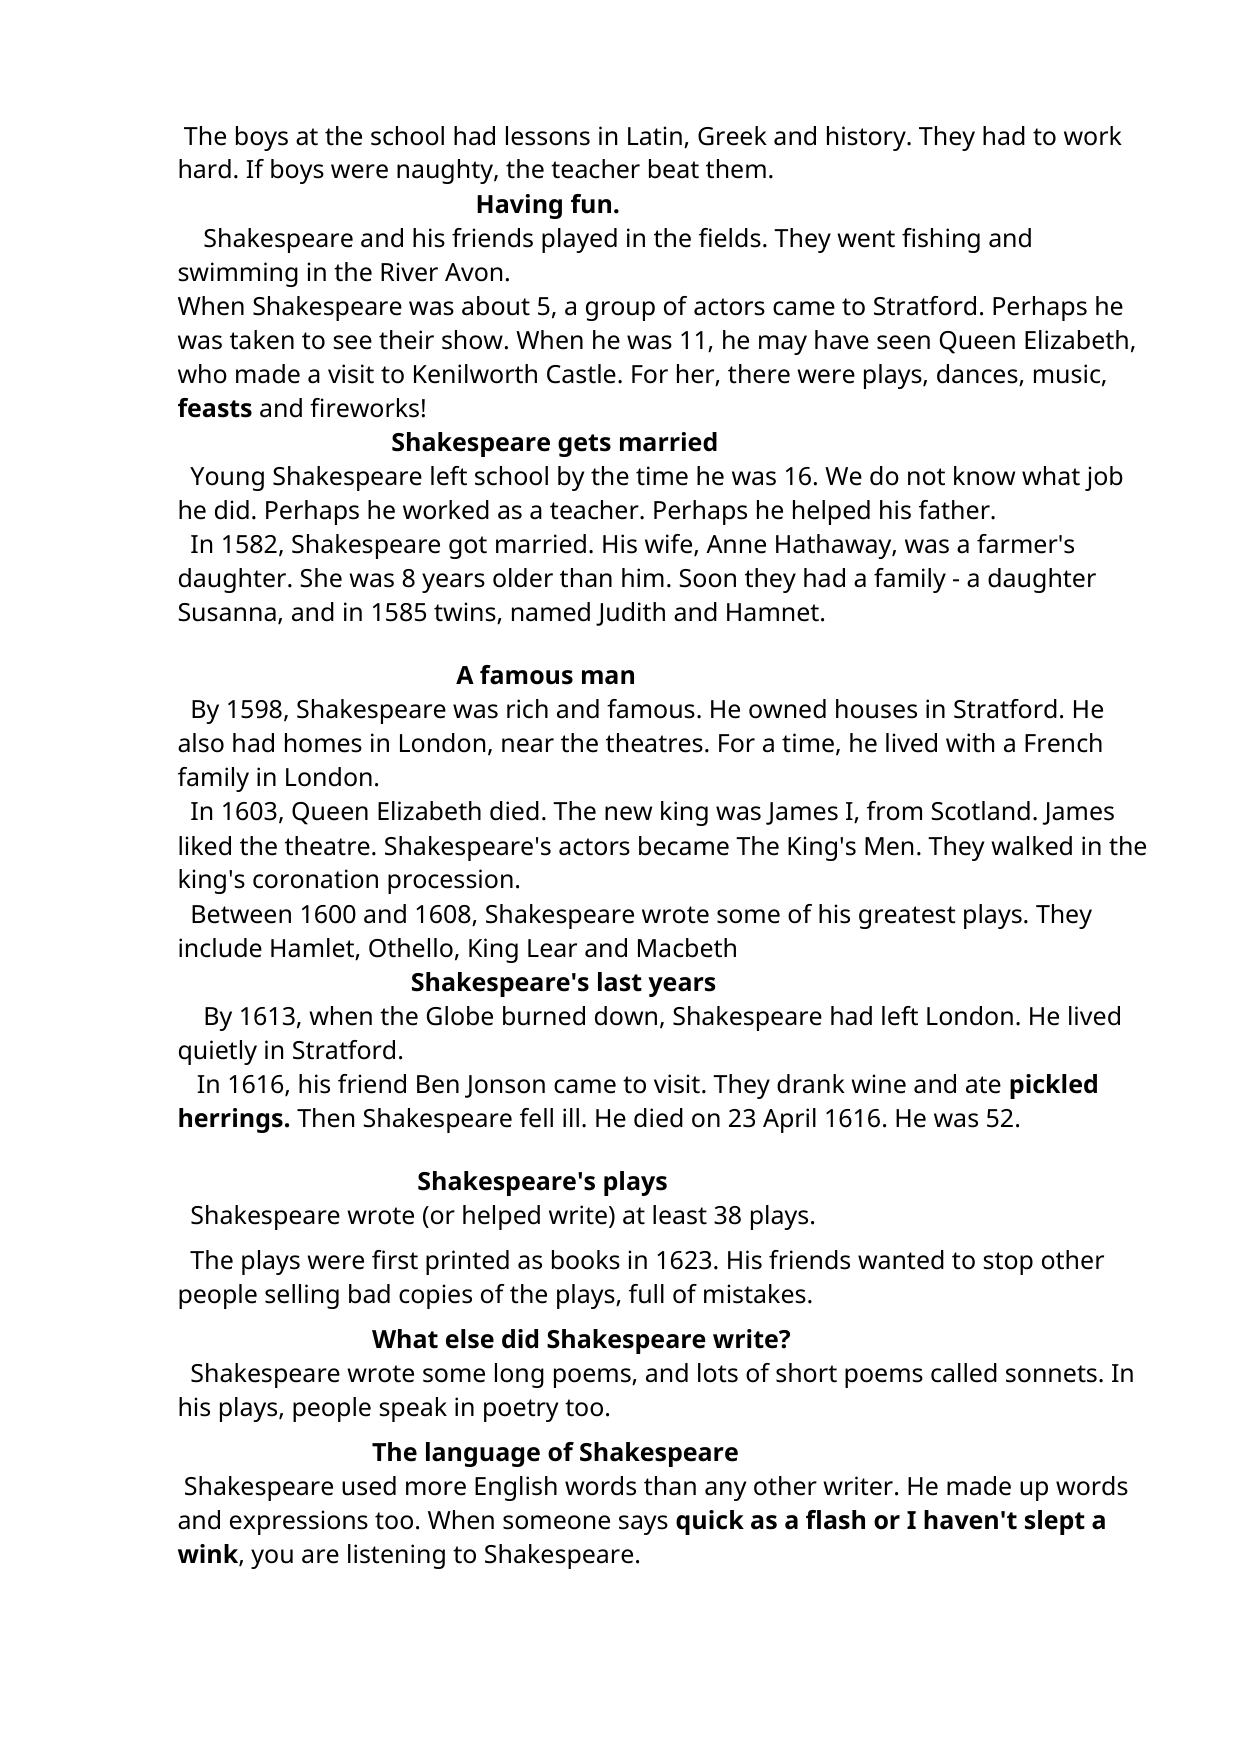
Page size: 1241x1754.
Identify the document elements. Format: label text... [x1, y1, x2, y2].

text What else did Shakespeare write? Shakespeare wrote some long poems, and lots of short poems called sonnets. In his plays, people speak in poetry too. [177, 1322, 1152, 1424]
text Shakespeare gets married Young Shakespeare left school by the time he was 16. We do not know what job he did. Perhaps he worked as a teacher. Perhaps he helped his father. [177, 425, 1152, 527]
text The language of Shakespeare Shakespeare used more English words than any other writer. He made up words and expressions too. When someone says quick as a flash or I haven't slept a wink, you are listening to Shakespeare. [177, 1435, 1152, 1571]
text In 1603, Queen Elizabeth died. The new king was James I, from Scotland. James liked the theatre. Shakespeare's actors became The King's Men. They walked in the king's coronation procession. [177, 794, 1152, 896]
text A famous man By 1598, Shakespeare was rich and famous. He owned houses in Stratford. He also had homes in London, near the theatres. For a time, he lived with a French family in London. [177, 658, 1152, 794]
text Having fun. Shakespeare and his friends played in the fields. They went fishing and swimming in the River Avon. [177, 186, 1152, 288]
text The boys at the school had lessons in Latin, Greek and history. They had to work hard. If boys were naughty, the teacher beat them. [177, 118, 1152, 186]
text Between 1600 and 1608, Shakespeare wrote some of his greatest plays. They include Hamlet, Othello, King Lear and Macbeth [177, 896, 1152, 964]
text Shakespeare's plays Shakespeare wrote (or helped write) at least 38 plays. [177, 1163, 1152, 1232]
text When Shakespeare was about 5, a group of actors came to Stratford. Perhaps he was taken to see their show. When he was 11, he may have seen Queen Elizabeth, who made a visit to Kenilworth Castle. For her, there were plays, dances, music, feasts and fireworks! [177, 288, 1152, 425]
text In 1616, his friend Ben Jonson came to visit. They drank wine and ate pickled herrings. Then Shakespeare fell ill. He died on 23 April 1616. He was 52. [177, 1067, 1152, 1135]
text The plays were first printed as books in 1623. His friends wanted to stop other people selling bad copies of the plays, full of mistakes. [177, 1242, 1152, 1311]
text In 1582, Shakespeare got married. His wife, Anne Hathaway, was a farmer's daughter. She was 8 years older than him. Soon they had a family - a daughter Susanna, and in 1585 twins, named Judith and Hamnet. [177, 527, 1152, 629]
text Shakespeare's last years By 1613, when the Globe burned down, Shakespeare had left London. He lived quietly in Stratford. [177, 964, 1152, 1067]
